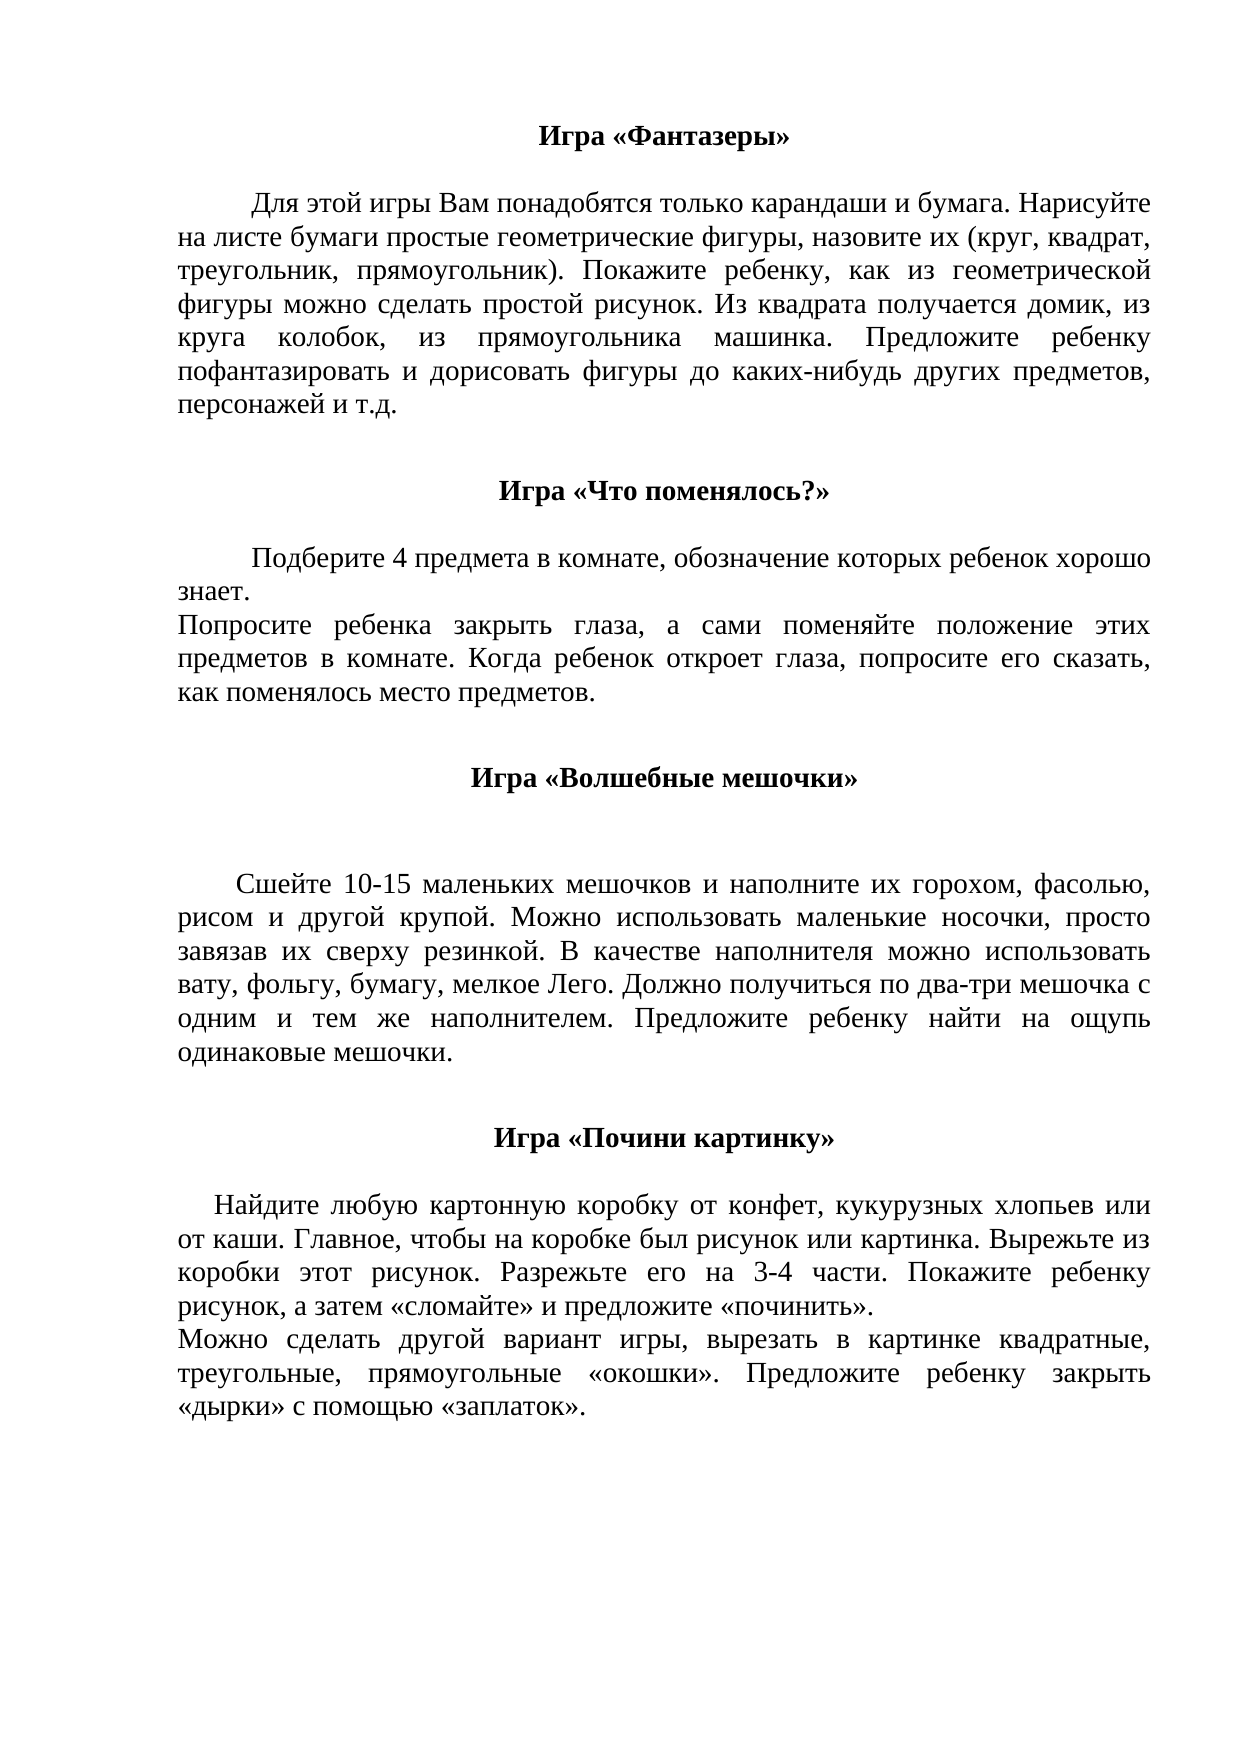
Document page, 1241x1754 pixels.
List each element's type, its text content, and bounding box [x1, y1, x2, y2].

text Игра «Волшебные мешочки» [177, 760, 1152, 794]
text Можно сделать другой вариант игры, вырезать в картинке квадратные, треугольные, прямоугольные «окошки». Предложите ребенку закрыть «дырки» с помощью «заплаток». [177, 1321, 1152, 1422]
text Найдите любую картонную коробку от конфет, кукурузных хлопьев или от каши. Главное, чтобы на коробке был рисунок или картинка. Вырежьте из коробки этот рисунок. Разрежьте его на 3-4 части. Покажите ребенку рисунок, а затем «сломайте» и предложите «починить». [177, 1187, 1152, 1321]
text Подберите 4 предмета в комнате, обозначение которых ребенок хорошо знает. [177, 540, 1152, 607]
text Попросите ребенка закрыть глаза, а сами поменяйте положение этих предметов в комнате. Когда ребенок откроет глаза, попросите его сказать, как поменялось место предметов. [177, 607, 1152, 708]
text Сшейте 10-15 маленьких мешочков и наполните их горохом, фасолью, рисом и другой крупой. Можно использовать маленькие носочки, просто завязав их сверху резинкой. В качестве наполнителя можно использовать вату, фольгу, бумагу, мелкое Лего. Должно получиться по два-три мешочка с одним и тем же наполнителем. Предложите ребенку найти на ощупь одинаковые мешочки. [177, 866, 1152, 1067]
text Игра «Что поменялось?» [177, 473, 1152, 506]
text Игра «Фантазеры» [177, 118, 1152, 152]
text Игра «Почини картинку» [177, 1120, 1152, 1154]
text Для этой игры Вам понадобятся только карандаши и бумага. Нарисуйте на листе бумаги простые геометрические фигуры, назовите их (круг, квадрат, треугольник, прямоугольник). Покажите ребенку, как из геометрической фигуры можно сделать простой рисунок. Из квадрата получается домик, из круга колобок, из прямоугольника машинка. Предложите ребенку пофантазировать и дорисовать фигуры до каких-нибудь других предметов, персонажей и т.д. [177, 185, 1152, 420]
